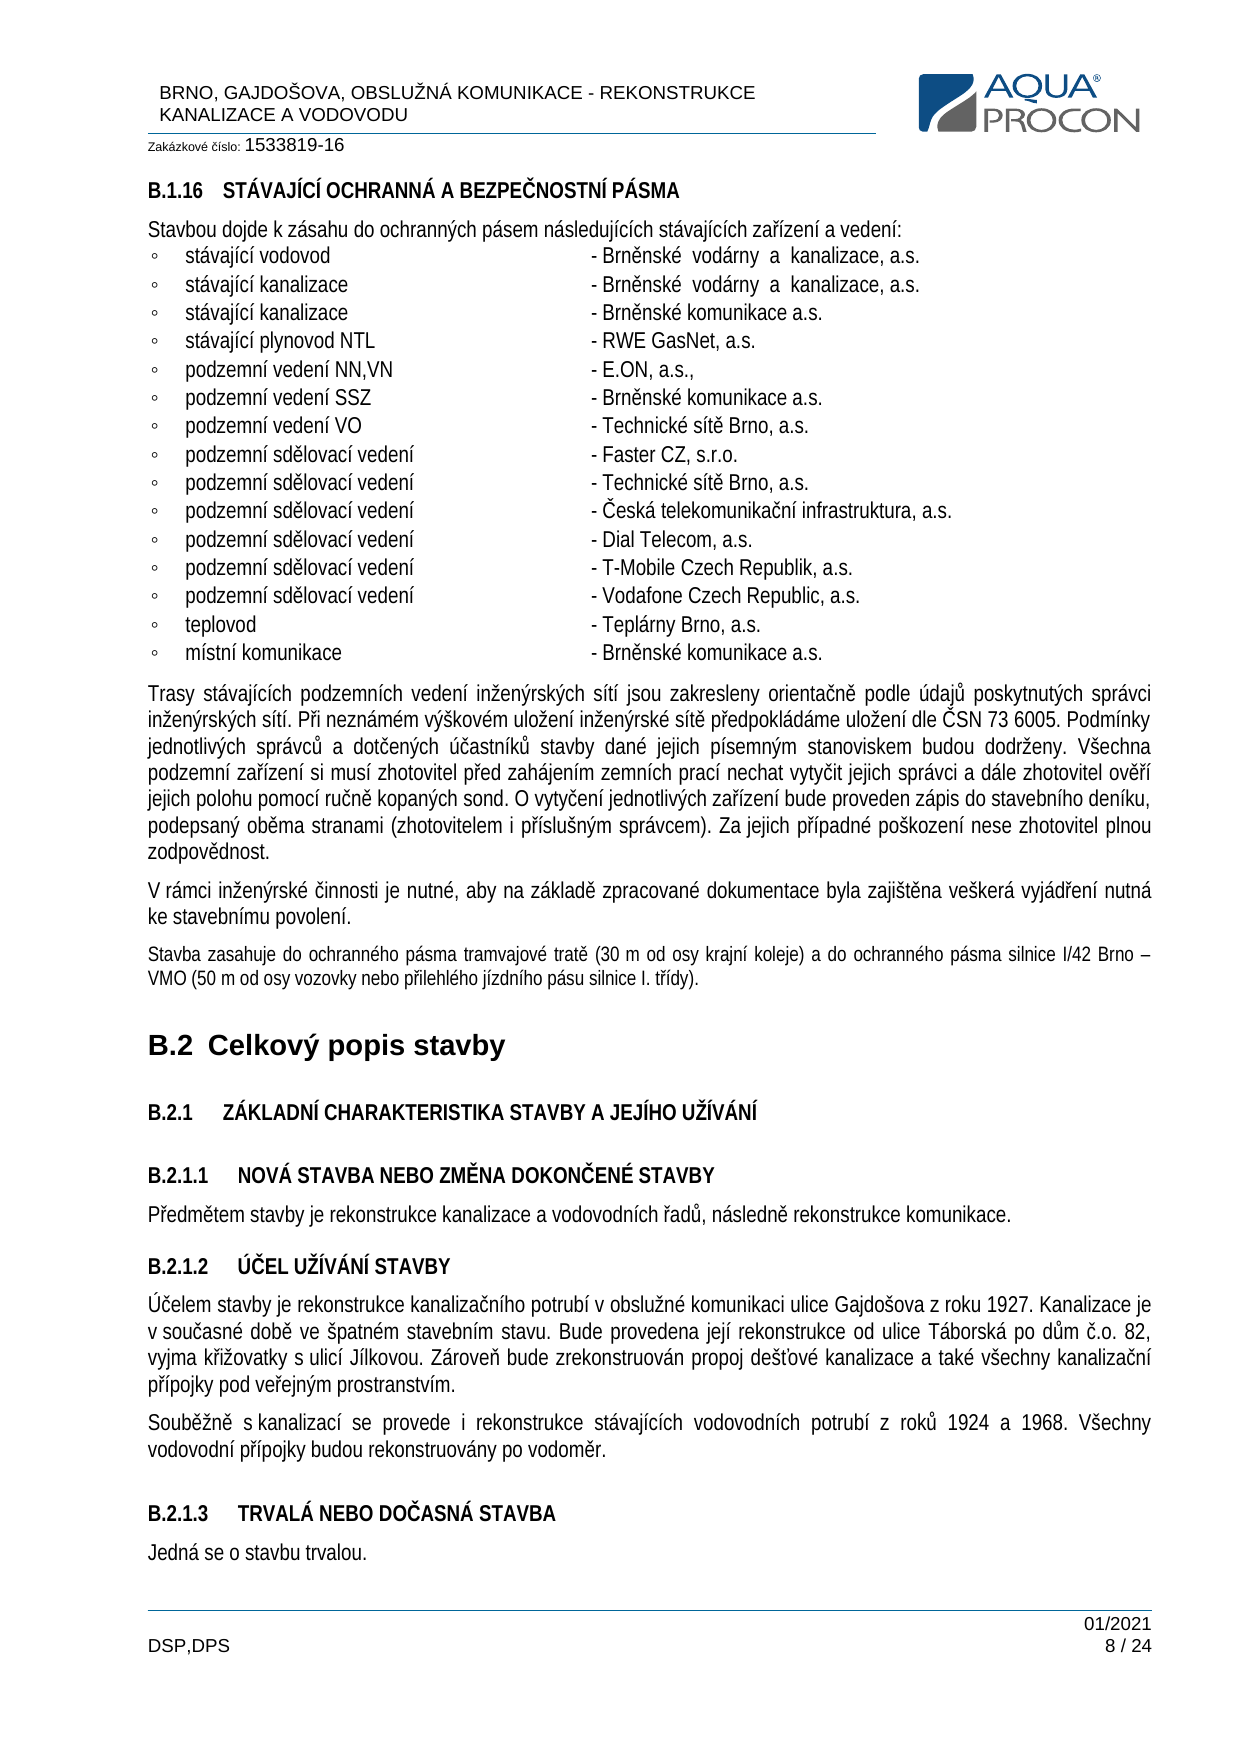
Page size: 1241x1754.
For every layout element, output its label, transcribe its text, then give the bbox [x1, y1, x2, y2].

subtitle ÚČEL UŽÍVÁNÍ STAVBY [148, 1253, 1152, 1279]
text Předmětem stavby je rekonstrukce kanalizace a vodovodních řadů, následně rekonstrukce komunikace. [148, 1201, 1152, 1228]
list podzemní vedení SSZ - Brněnské komunikace a.s. [148, 384, 1187, 412]
list místní komunikace - Brněnské komunikace a.s. [148, 639, 1187, 667]
subtitle Základní charakteristika stavby a jejího užívání [148, 1098, 1152, 1125]
list podzemní sdělovací vedení - Technické sítě Brno, a.s. [148, 469, 1187, 497]
list podzemní sdělovací vedení - Faster CZ, s.r.o. [148, 441, 1187, 469]
list podzemní sdělovací vedení - T-Mobile Czech Republik, a.s. [148, 554, 1187, 582]
list stávající kanalizace - Brněnské vodárny a kanalizace, a.s. [148, 271, 1187, 299]
text Jedná se o stavbu trvalou. [148, 1538, 1152, 1565]
text Trasy stávajících podzemních vedení inženýrských sítí jsou zakresleny orientačně podle údajů poskytnutých správci inženýrských sítí. Při neznámém výškovém uložení inženýrské sítě předpokládáme uložení dle ČSN 73 6005. Podmínky jednotlivých správců a dotčených účastníků stavby dané jejich písemným stanoviskem budou dodrženy. Všechna podzemní zařízení si musí zhotovitel před zahájením zemních prací nechat vytyčit jejich správci a dále zhotovitel ověří jejich polohu pomocí ručně kopaných sond. O vytyčení jednotlivých zařízení bude proveden zápis do stavebního deníku, podepsaný oběma stranami (zhotovitelem i příslušným správcem). Za jejich případné poškození nese zhotovitel plnou zodpovědnost. [148, 680, 1152, 864]
subtitle STÁVAJÍCÍ OCHRANNÁ A BEZPEČNOSTNÍ PÁSMA [148, 177, 1152, 203]
list stávající vodovod - Brněnské vodárny a kanalizace, a.s. [148, 242, 1187, 271]
list podzemní sdělovací vedení - Česká telekomunikační infrastruktura, a.s. [148, 497, 1187, 526]
text Účelem stavby je rekonstrukce kanalizačního potrubí v obslužné komunikaci ulice Gajdošova z roku 1927. Kanalizace je v současné době ve špatném stavebním stavu. Bude provedena její rekonstrukce od ulice Táborská po dům č.o. 82, vyjma křižovatky s ulicí Jílkovou. Zároveň bude zrekonstruován propoj dešťové kanalizace a také všechny kanalizační přípojky pod veřejným prostranstvím. [148, 1291, 1152, 1397]
list podzemní sdělovací vedení - Vodafone Czech Republic, a.s. [148, 582, 1187, 611]
list stávající kanalizace - Brněnské komunikace a.s. [148, 299, 1187, 327]
text V rámci inženýrské činnosti je nutné, aby na základě zpracované dokumentace byla zajištěna veškerá vyjádření nutná ke stavebnímu povolení. [148, 877, 1152, 929]
subtitle Celkový popis stavby [148, 1027, 1152, 1061]
list podzemní sdělovací vedení - Dial Telecom, a.s. [148, 526, 1187, 554]
list teplovod - Teplárny Brno, a.s. [148, 611, 1187, 639]
subtitle TRVALÁ NEBO DOČASNÁ STAVBA [148, 1499, 1152, 1526]
text Stavbou dojde k zásahu do ochranných pásem následujících stávajících zařízení a vedení: [148, 216, 1152, 242]
text Souběžně s kanalizací se provede i rekonstrukce stávajících vodovodních potrubí z roků 1924 a 1968. Všechny vodovodní přípojky budou rekonstruovány po vodoměr. [148, 1409, 1152, 1462]
list stávající plynovod NTL - RWE GasNet, a.s. [148, 327, 1187, 356]
subtitle NOVÁ STAVBA NEBO ZMĚNA DOKONČENÉ STAVBY [148, 1162, 1152, 1189]
text Stavba zasahuje do ochranného pásma tramvajové tratě (30 m od osy krajní koleje) a do ochranného pásma silnice I/42 Brno – VMO (50 m od osy vozovky nebo přilehlého jízdního pásu silnice I. třídy). [148, 942, 1152, 990]
list podzemní vedení NN,VN - E.ON, a.s., [148, 356, 1187, 384]
list podzemní vedení VO - Technické sítě Brno, a.s. [148, 412, 1187, 441]
